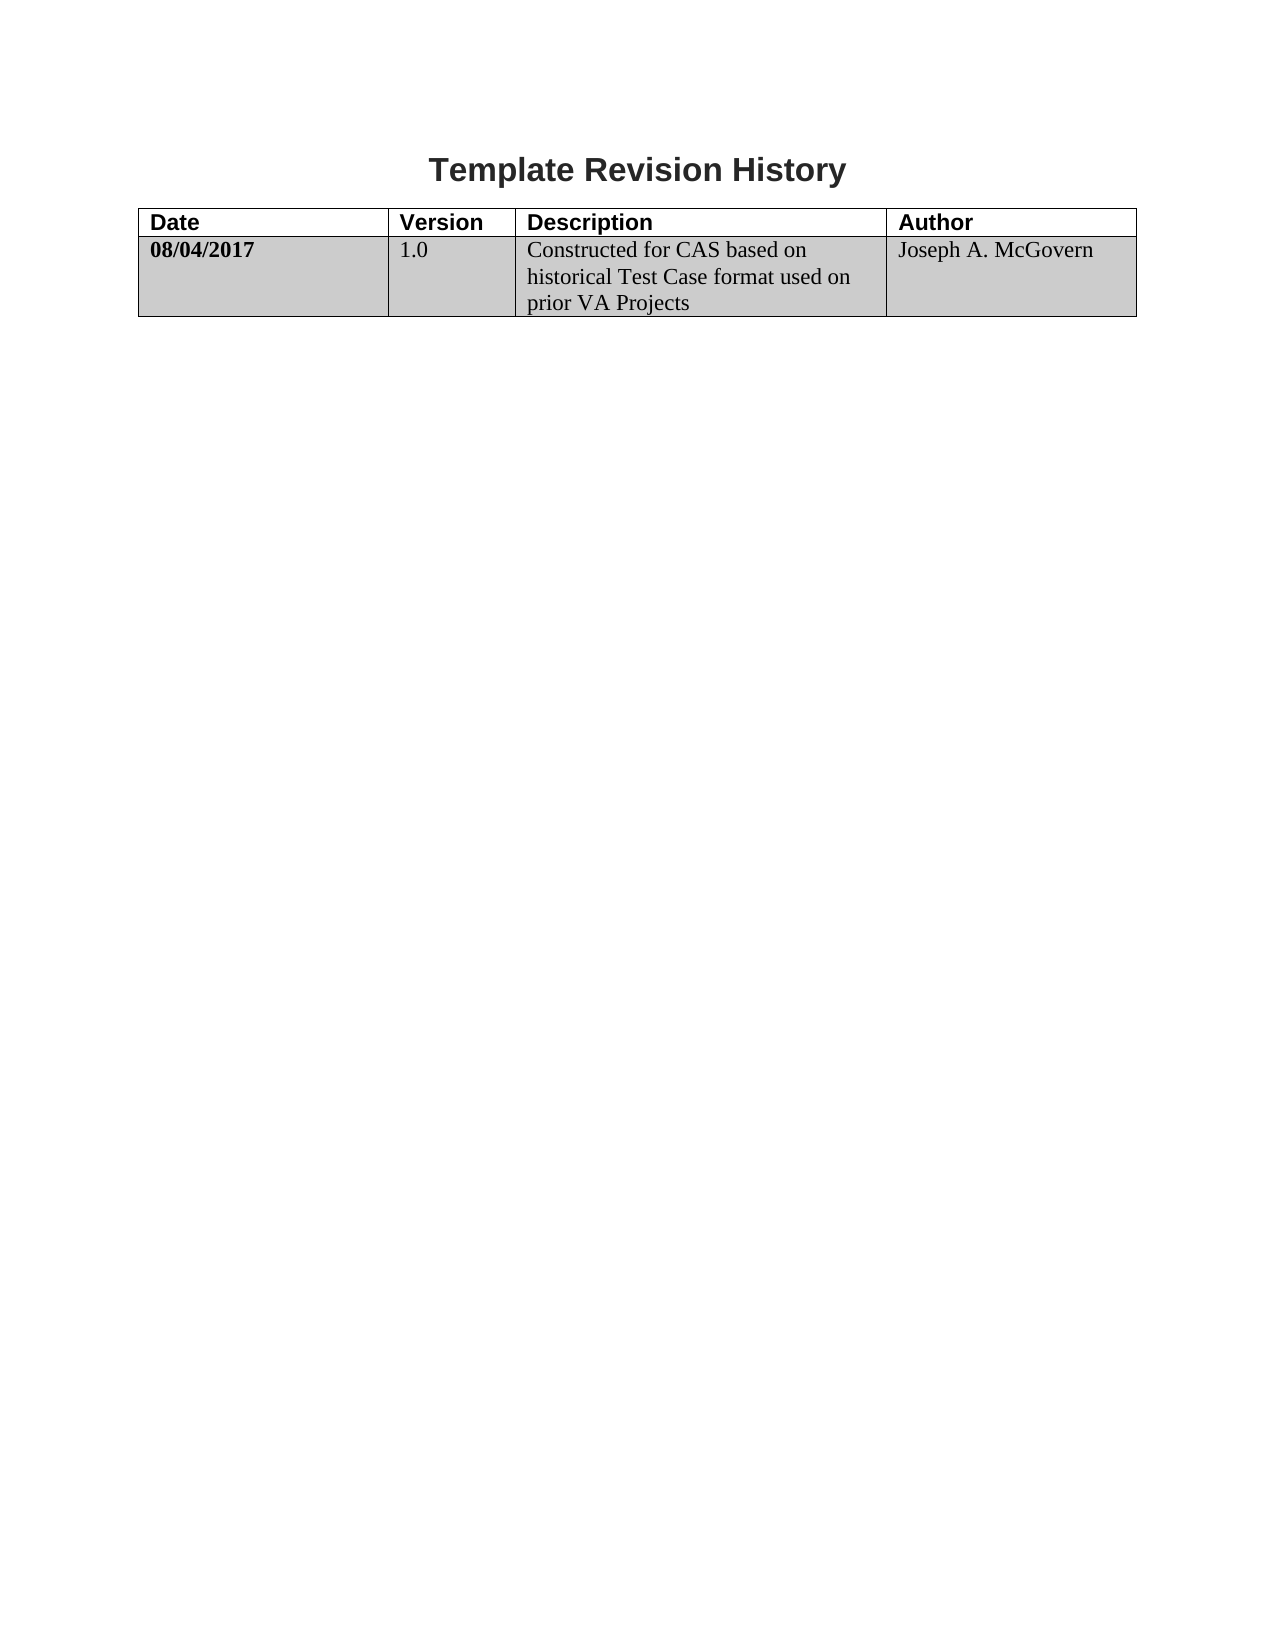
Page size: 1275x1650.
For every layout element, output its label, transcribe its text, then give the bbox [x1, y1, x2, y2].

table_cell Joseph A. McGovern [887, 237, 1136, 316]
table_cell 1.0 [389, 237, 515, 316]
table_cell Constructed for CAS based on historical Test Case format used on prior VA Projects [516, 237, 886, 316]
table_cell 08/04/2017 [139, 237, 388, 316]
subtitle Template Revision History [150, 150, 1125, 188]
table_header Description [516, 209, 886, 236]
table_header Date [139, 209, 388, 236]
table_header Author [887, 209, 1136, 236]
table_header Version [389, 209, 515, 236]
